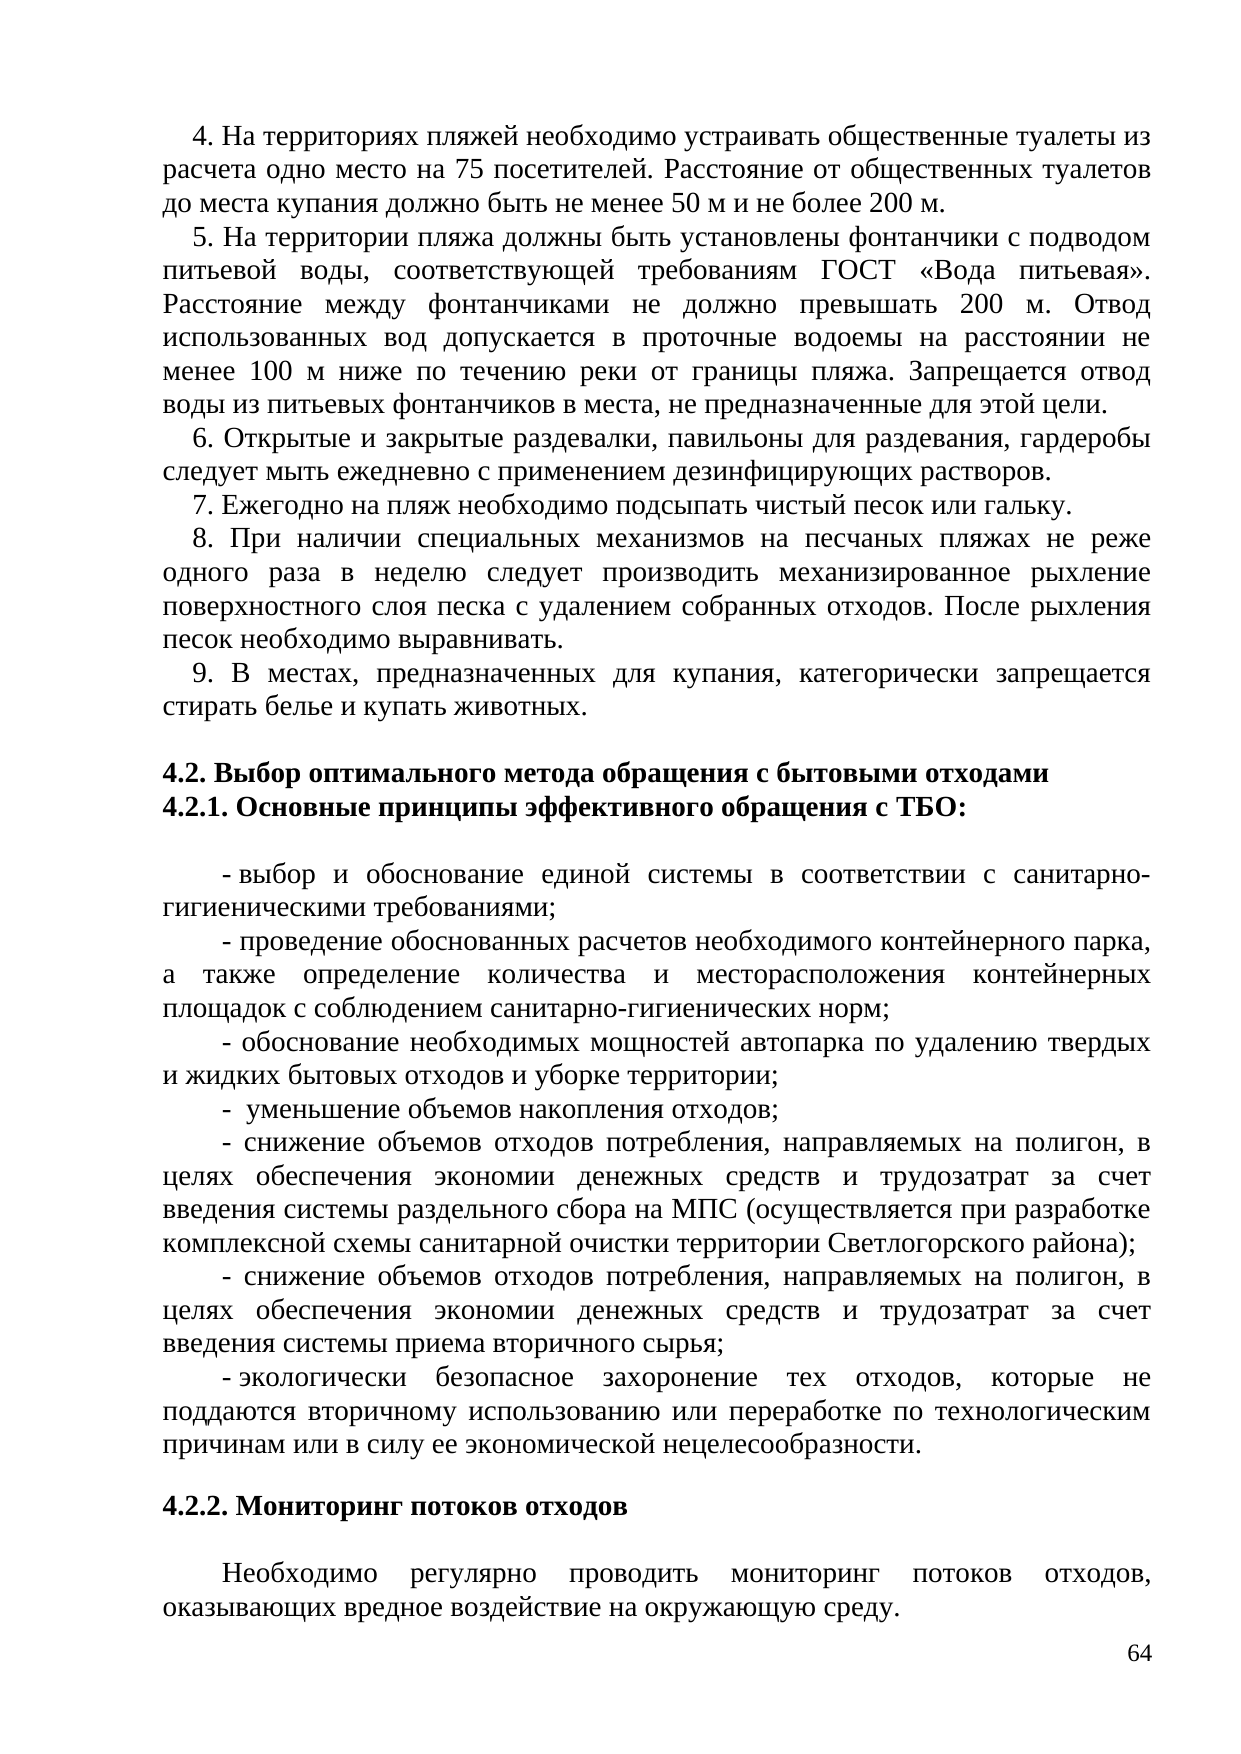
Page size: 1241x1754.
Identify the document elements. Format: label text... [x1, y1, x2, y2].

subtitle 4.2.2. Мониторинг потоков отходов [162, 1488, 1152, 1522]
text 6. Открытые и закрытые раздевалки, павильоны для раздевания, гардеробы следует мыть ежедневно с применением дезинфицирующих растворов. [162, 420, 1152, 487]
text 4. На территориях пляжей необходимо устраивать общественные туалеты из расчета одно место на 75 посетителей. Расстояние от общественных туалетов до места купания должно быть не менее 50 м и не более 200 м. [162, 118, 1152, 219]
text 8. При наличии специальных механизмов на песчаных пляжах не реже одного раза в неделю следует производить механизированное рыхление поверхностного слоя песка с удалением собранных отходов. После рыхления песок необходимо выравнивать. [162, 521, 1152, 655]
text - экологически безопасное захоронение тех отходов, которые не поддаются вторичному использованию или переработке по технологическим причинам или в силу ее экономической нецелесообразности. [162, 1359, 1152, 1460]
text - снижение объемов отходов потребления, направляемых на полигон, в целях обеспечения экономии денежных средств и трудозатрат за счет введения системы приема вторичного сырья; [162, 1258, 1152, 1359]
text Необходимо регулярно проводить мониторинг потоков отходов, оказывающих вредное воздействие на окружающую среду. [162, 1556, 1152, 1623]
text 7. Ежегодно на пляж необходимо подсыпать чистый песок или гальку. [162, 487, 1152, 521]
text 9. В местах, предназначенных для купания, категорически запрещается стирать белье и купать животных. [162, 655, 1152, 722]
text - выбор и обоснование единой системы в соответствии с санитарно-гигиеническими требованиями; [162, 856, 1152, 923]
text - проведение обоснованных расчетов необходимого контейнерного парка, а также определение количества и месторасположения контейнерных площадок с соблюдением санитарно-гигиенических норм; [162, 923, 1152, 1024]
text 5. На территории пляжа должны быть установлены фонтанчики с подводом питьевой воды, соответствующей требованиям ГОСТ «Вода питьевая». Расстояние между фонтанчиками не должно превышать 200 м. Отвод использованных вод допускается в проточные водоемы на расстоянии не менее 100 м ниже по течению реки от границы пляжа. Запрещается отвод воды из питьевых фонтанчиков в места, не предназначенные для этой цели. [162, 219, 1152, 420]
text - уменьшение объемов накопления отходов; [162, 1091, 1152, 1124]
subtitle 4.2.1. Основные принципы эффективного обращения с ТБО: [162, 789, 1152, 822]
text - обоснование необходимых мощностей автопарка по удалению твердых и жидких бытовых отходов и уборке территории; [162, 1024, 1152, 1091]
subtitle 4.2. Выбор оптимального метода обращения с бытовыми отходами [162, 755, 1152, 789]
text - снижение объемов отходов потребления, направляемых на полигон, в целях обеспечения экономии денежных средств и трудозатрат за счет введения системы раздельного сбора на МПС (осуществляется при разработке комплексной схемы санитарной очистки территории Светлогорского района); [162, 1124, 1152, 1258]
